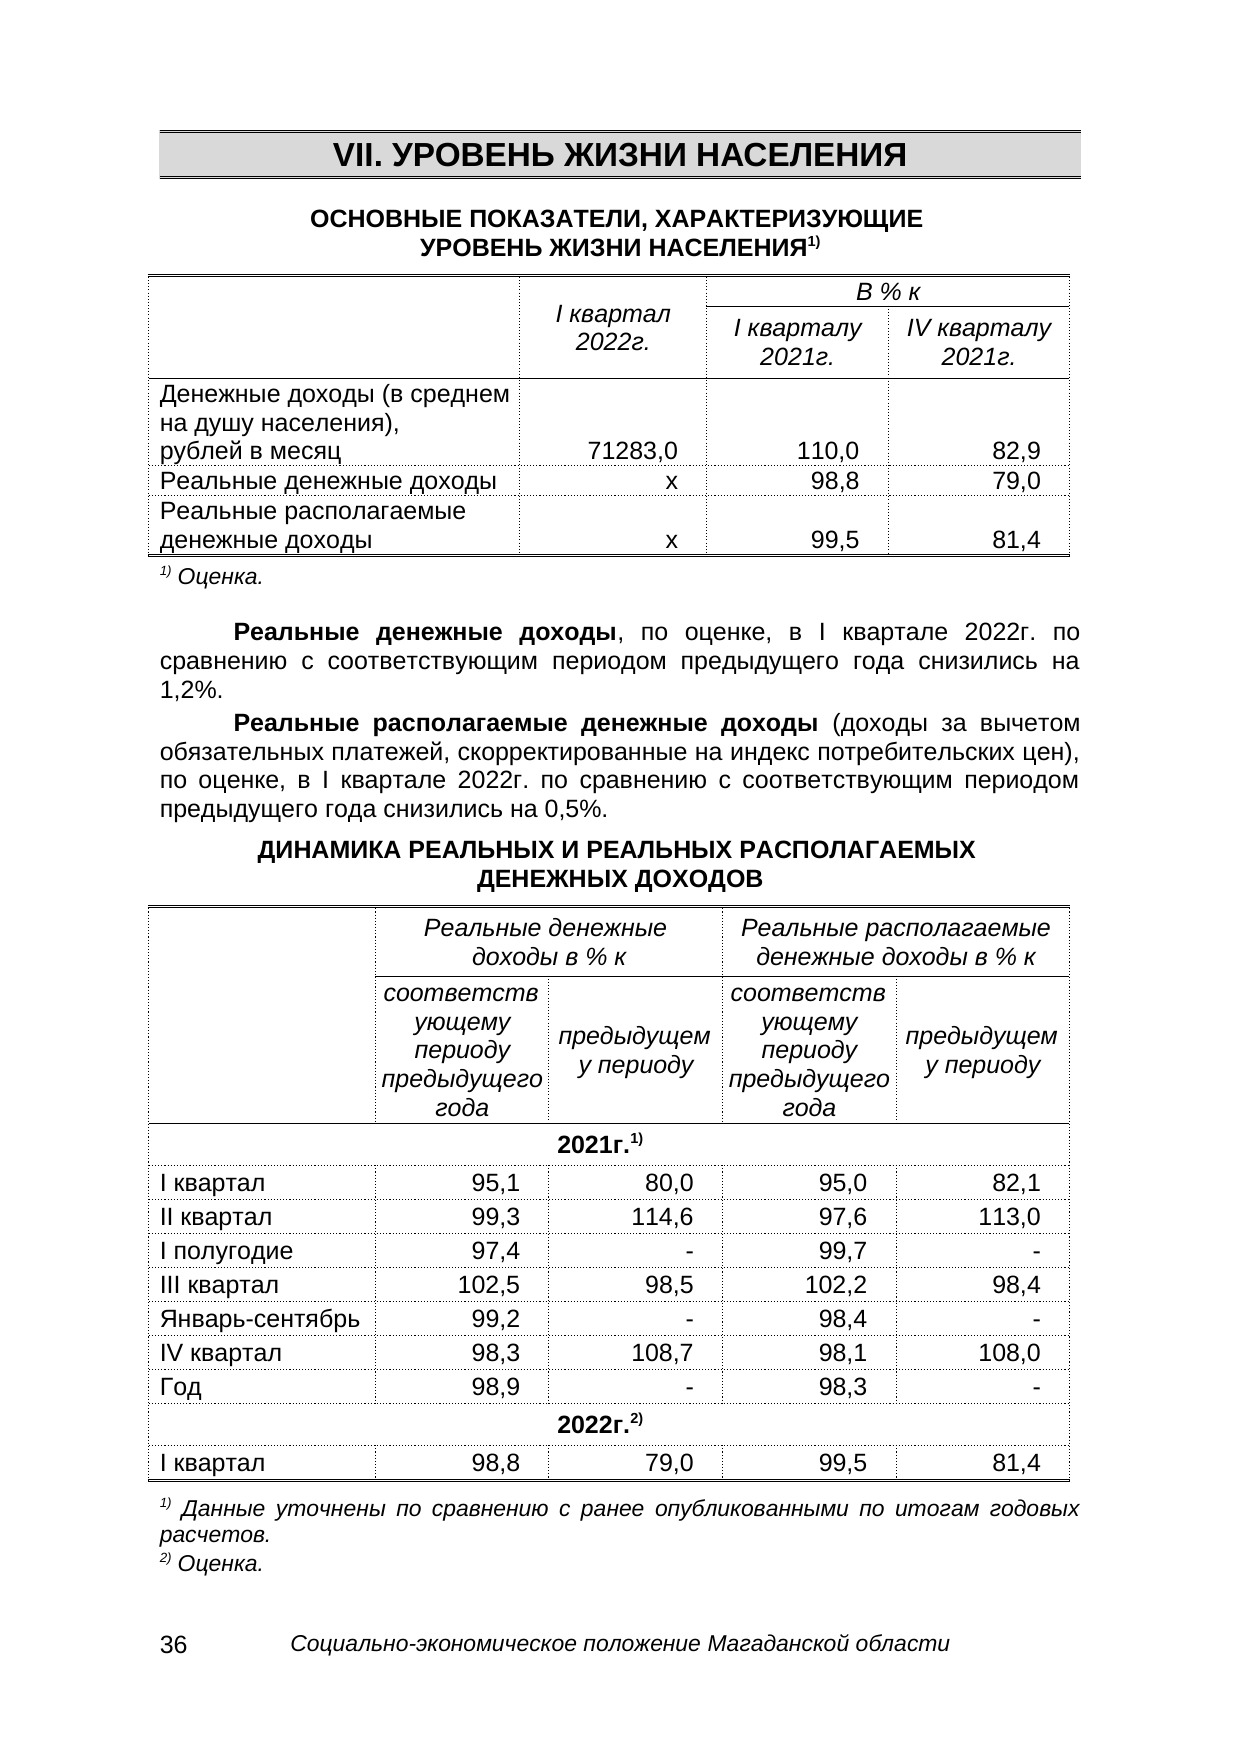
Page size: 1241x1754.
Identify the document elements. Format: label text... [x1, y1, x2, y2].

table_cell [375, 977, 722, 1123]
text 2) Оценка. [159, 1549, 1081, 1576]
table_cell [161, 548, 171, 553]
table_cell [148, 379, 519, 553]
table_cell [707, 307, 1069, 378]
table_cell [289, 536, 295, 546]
text ДИНАМИКА РЕАЛЬНЫХ И РЕАЛЬНЫХ РАСПОЛАГАЕМЫХ ДЕНЕЖНЫХ ДОХОДОВ [159, 835, 1081, 893]
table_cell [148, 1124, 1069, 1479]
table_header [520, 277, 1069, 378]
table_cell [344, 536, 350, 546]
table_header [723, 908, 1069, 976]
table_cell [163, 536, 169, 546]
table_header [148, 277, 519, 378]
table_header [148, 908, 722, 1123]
text Реальные денежные доходы, по оценке, в I квартале 2022г. по сравнению с соответствующим периодом предыдущего года снизились на 1,2%. [159, 617, 1081, 703]
text ОСНОВНЫЕ ПОКАЗАТЕЛИ, ХАРАКТЕРИЗУЮЩИЕ УРОВЕНЬ ЖИЗНИ НАСЕЛЕНИЯ1) [159, 204, 1081, 261]
text Реальные располагаемые денежные доходы (доходы за вычетом обязательных платежей, скорректированные на индекс потребительских цен), по оценке, в I квартале 2022г. по сравнению с соответствующим периодом предыдущего года снизились на 0,5%. [159, 708, 1081, 823]
subtitle VII. УРОВЕНЬ ЖИЗНИ НАСЕЛЕНИЯ [159, 133, 1081, 179]
text 1) Данные уточнены по сравнению с ранее опубликованными по итогам годовых расчетов. [159, 1495, 1081, 1547]
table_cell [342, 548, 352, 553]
text 1) Оценка. [159, 563, 1081, 589]
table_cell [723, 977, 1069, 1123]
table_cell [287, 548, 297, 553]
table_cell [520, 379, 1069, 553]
